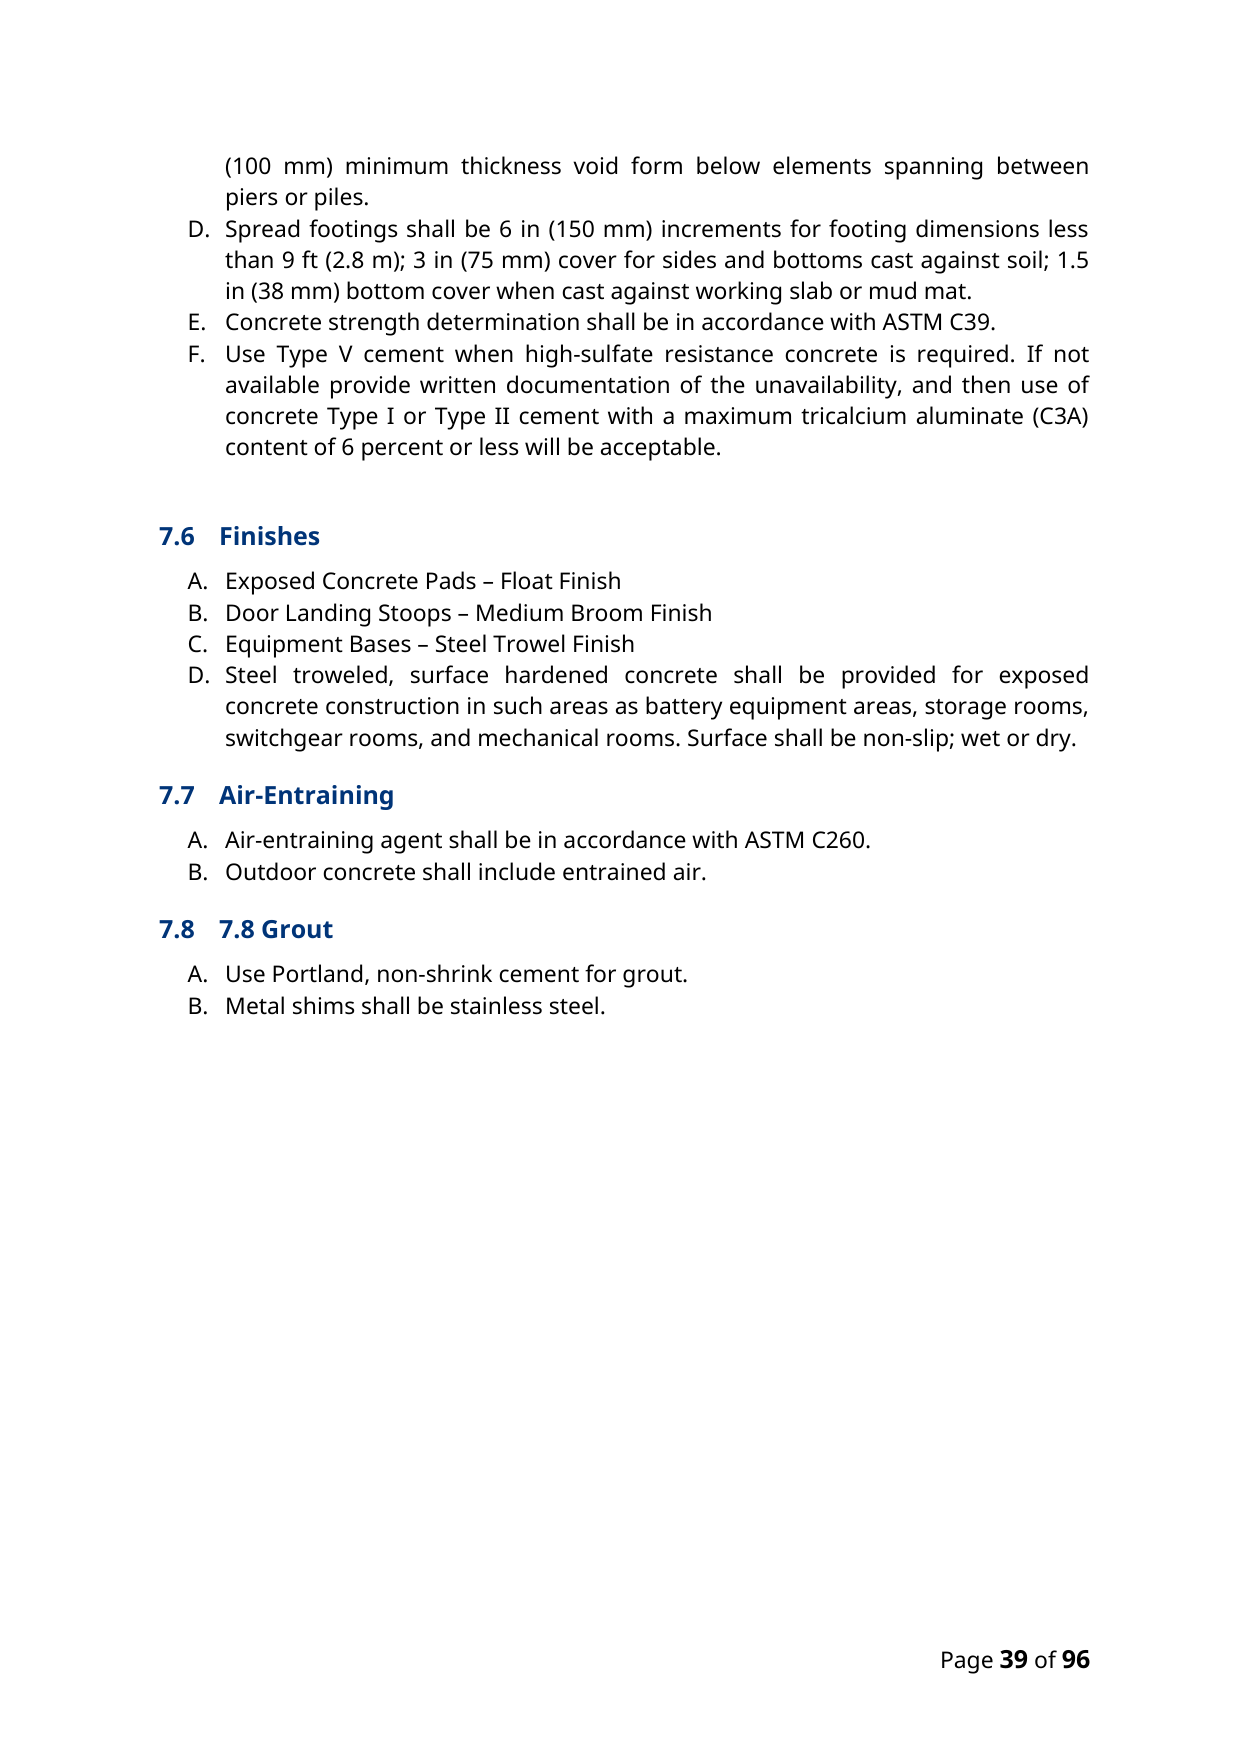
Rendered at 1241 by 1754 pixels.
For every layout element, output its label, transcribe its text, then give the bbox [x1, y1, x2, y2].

list Outdoor concrete shall include entrained air. [187, 856, 1090, 887]
list Exposed Concrete Pads – Float Finish [187, 565, 1090, 597]
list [187, 150, 1090, 212]
list Steel troweled, surface hardened concrete shall be provided for exposed concrete construction in such areas as battery equipment areas, storage rooms, switchgear rooms, and mechanical rooms. Surface shall be non-slip; wet or dry. [187, 659, 1090, 753]
list Air-entraining agent shall be in accordance with ASTM C260. [187, 824, 1090, 856]
list Concrete strength determination shall be in accordance with ASTM C39. [187, 306, 1090, 337]
list Metal shims shall be stainless steel. [187, 990, 1090, 1021]
subtitle 7.8 Grout [159, 912, 1090, 946]
subtitle Finishes [159, 519, 1090, 553]
subtitle Air-Entraining [159, 778, 1090, 812]
list Use Type V cement when high-sulfate resistance concrete is required. If not available provide written documentation of the unavailability, and then use of concrete Type I or Type II cement with a maximum tricalcium aluminate (C3A) content of 6 percent or less will be acceptable. [187, 337, 1090, 462]
list Spread footings shall be 6 in (150 mm) increments for footing dimensions less than 9 ft (2.8 m); 3 in (75 mm) cover for sides and bottoms cast against soil; 1.5 in (38 mm) bottom cover when cast against working slab or mud mat. [187, 212, 1090, 306]
list Door Landing Stoops – Medium Broom Finish [187, 597, 1090, 628]
list Equipment Bases – Steel Trowel Finish [187, 628, 1090, 659]
list Use Portland, non-shrink cement for grout. [187, 958, 1090, 990]
